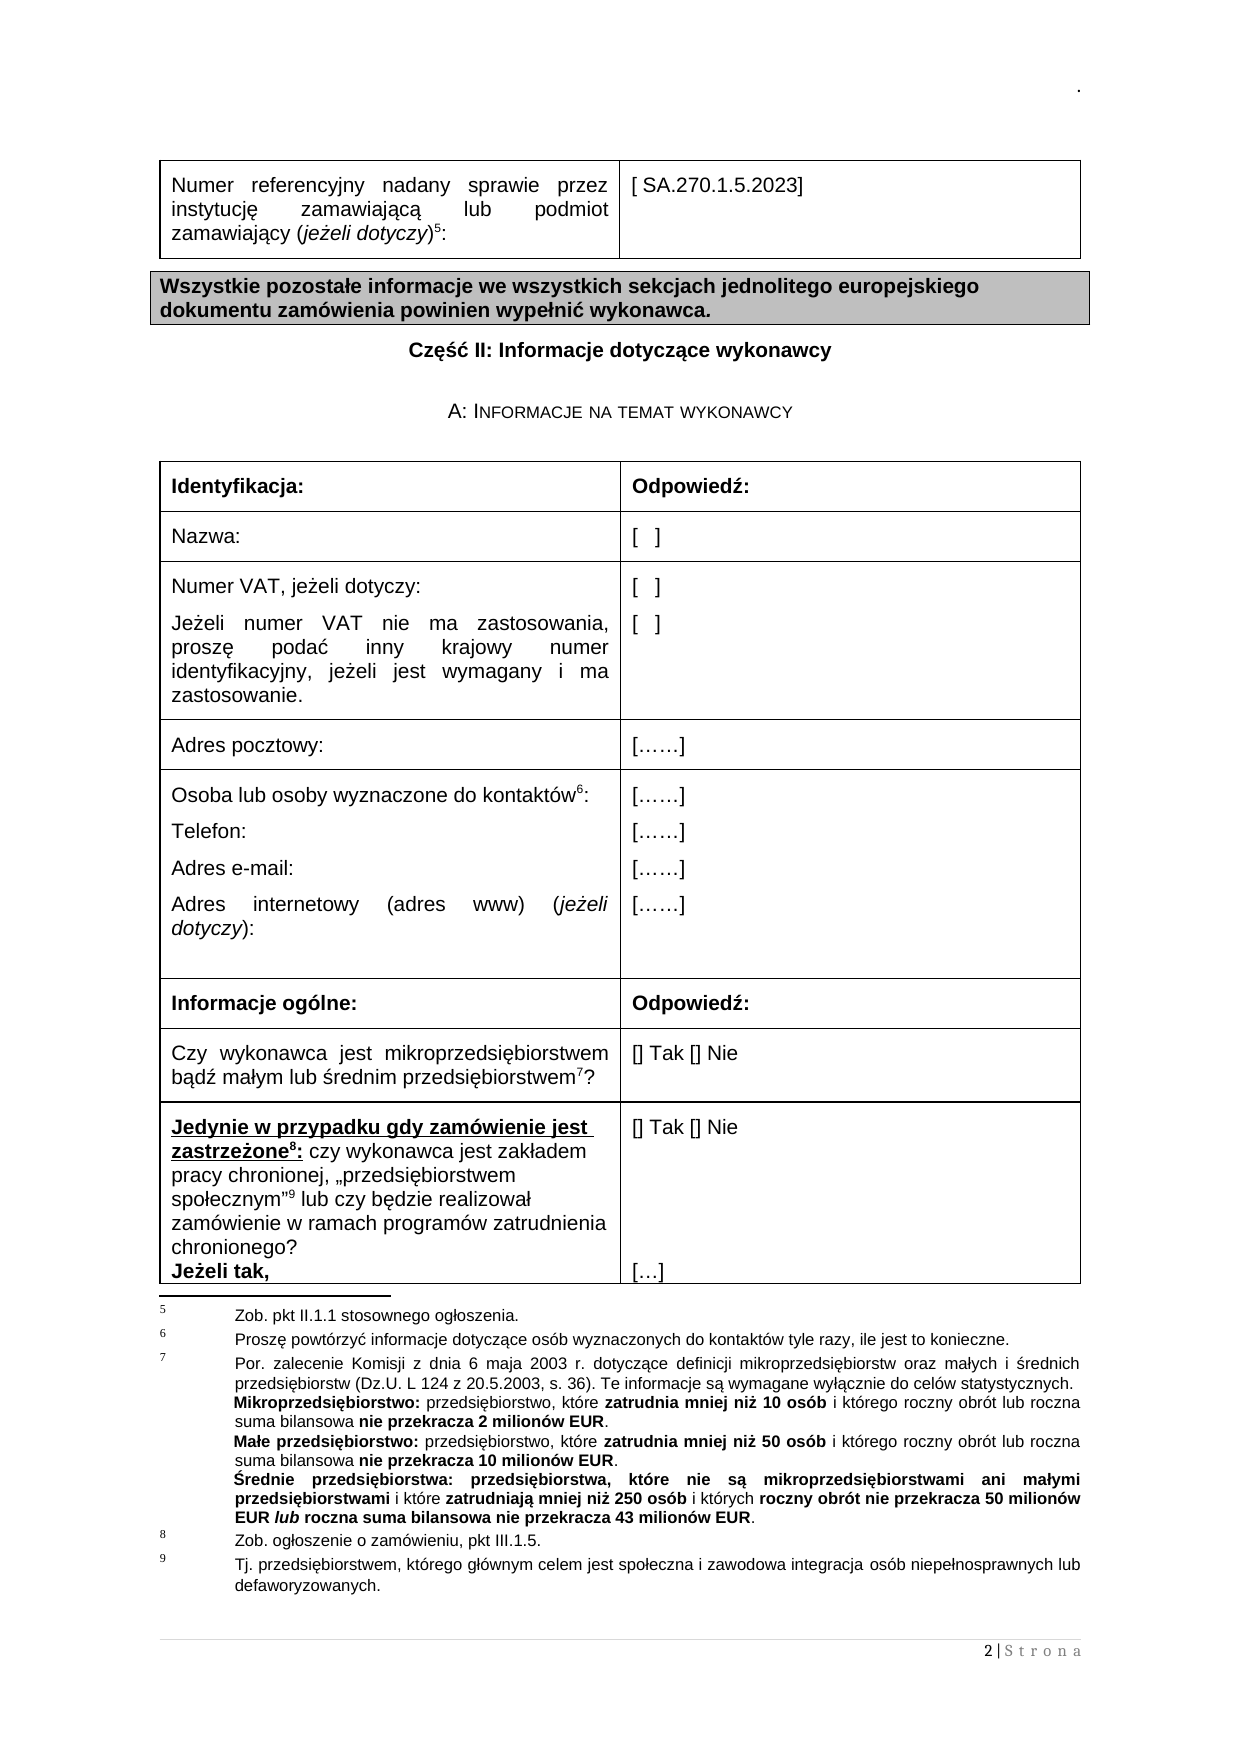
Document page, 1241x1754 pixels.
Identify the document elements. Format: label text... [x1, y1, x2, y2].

table_cell [ ] [621, 512, 1080, 561]
table_cell Nazwa: [161, 512, 620, 561]
text Wszystkie pozostałe informacje we wszystkich sekcjach jednolitego europejskiego dokumentu zamówienia powinien wypełnić wykonawca. [151, 272, 1089, 324]
table_cell Odpowiedź: [621, 979, 1080, 1027]
table_cell [] Tak [] Nie [621, 1029, 1080, 1101]
table_cell Osoba lub osoby wyznaczone do kontaktów: Telefon: Adres e-mail: Adres internetowy (adres www) (jeżeli dotyczy): [161, 770, 620, 977]
table_cell Informacje ogólne: [161, 979, 620, 1027]
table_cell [161, 1103, 620, 1283]
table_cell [621, 1103, 1080, 1283]
table_cell Numer VAT, jeżeli dotyczy: Jeżeli numer VAT nie ma zastosowania, proszę podać inny krajowy numer identyfikacyjny, jeżeli jest wymagany i ma zastosowanie. [161, 562, 620, 719]
table_cell [ SA.270.1.5.2023] [620, 161, 1080, 257]
table_cell [……] [621, 720, 1080, 769]
table_cell Czy wykonawca jest mikroprzedsiębiorstwem bądź małym lub średnim przedsiębiorstwem? [161, 1029, 620, 1101]
text Część II: Informacje dotyczące wykonawcy [159, 338, 1081, 362]
table_cell [……] [……] [……] [……] [621, 770, 1080, 977]
table_header Odpowiedź: [621, 462, 1080, 511]
table_cell Numer referencyjny nadany sprawie przez instytucję zamawiającą lub podmiot zamawiający (jeżeli dotyczy): [161, 161, 619, 257]
table_header Identyfikacja: [161, 462, 620, 511]
table_cell [ ] [ ] [621, 562, 1080, 719]
text A: Informacje na temat wykonawcy [159, 399, 1081, 423]
table_cell Adres pocztowy: [161, 720, 620, 769]
